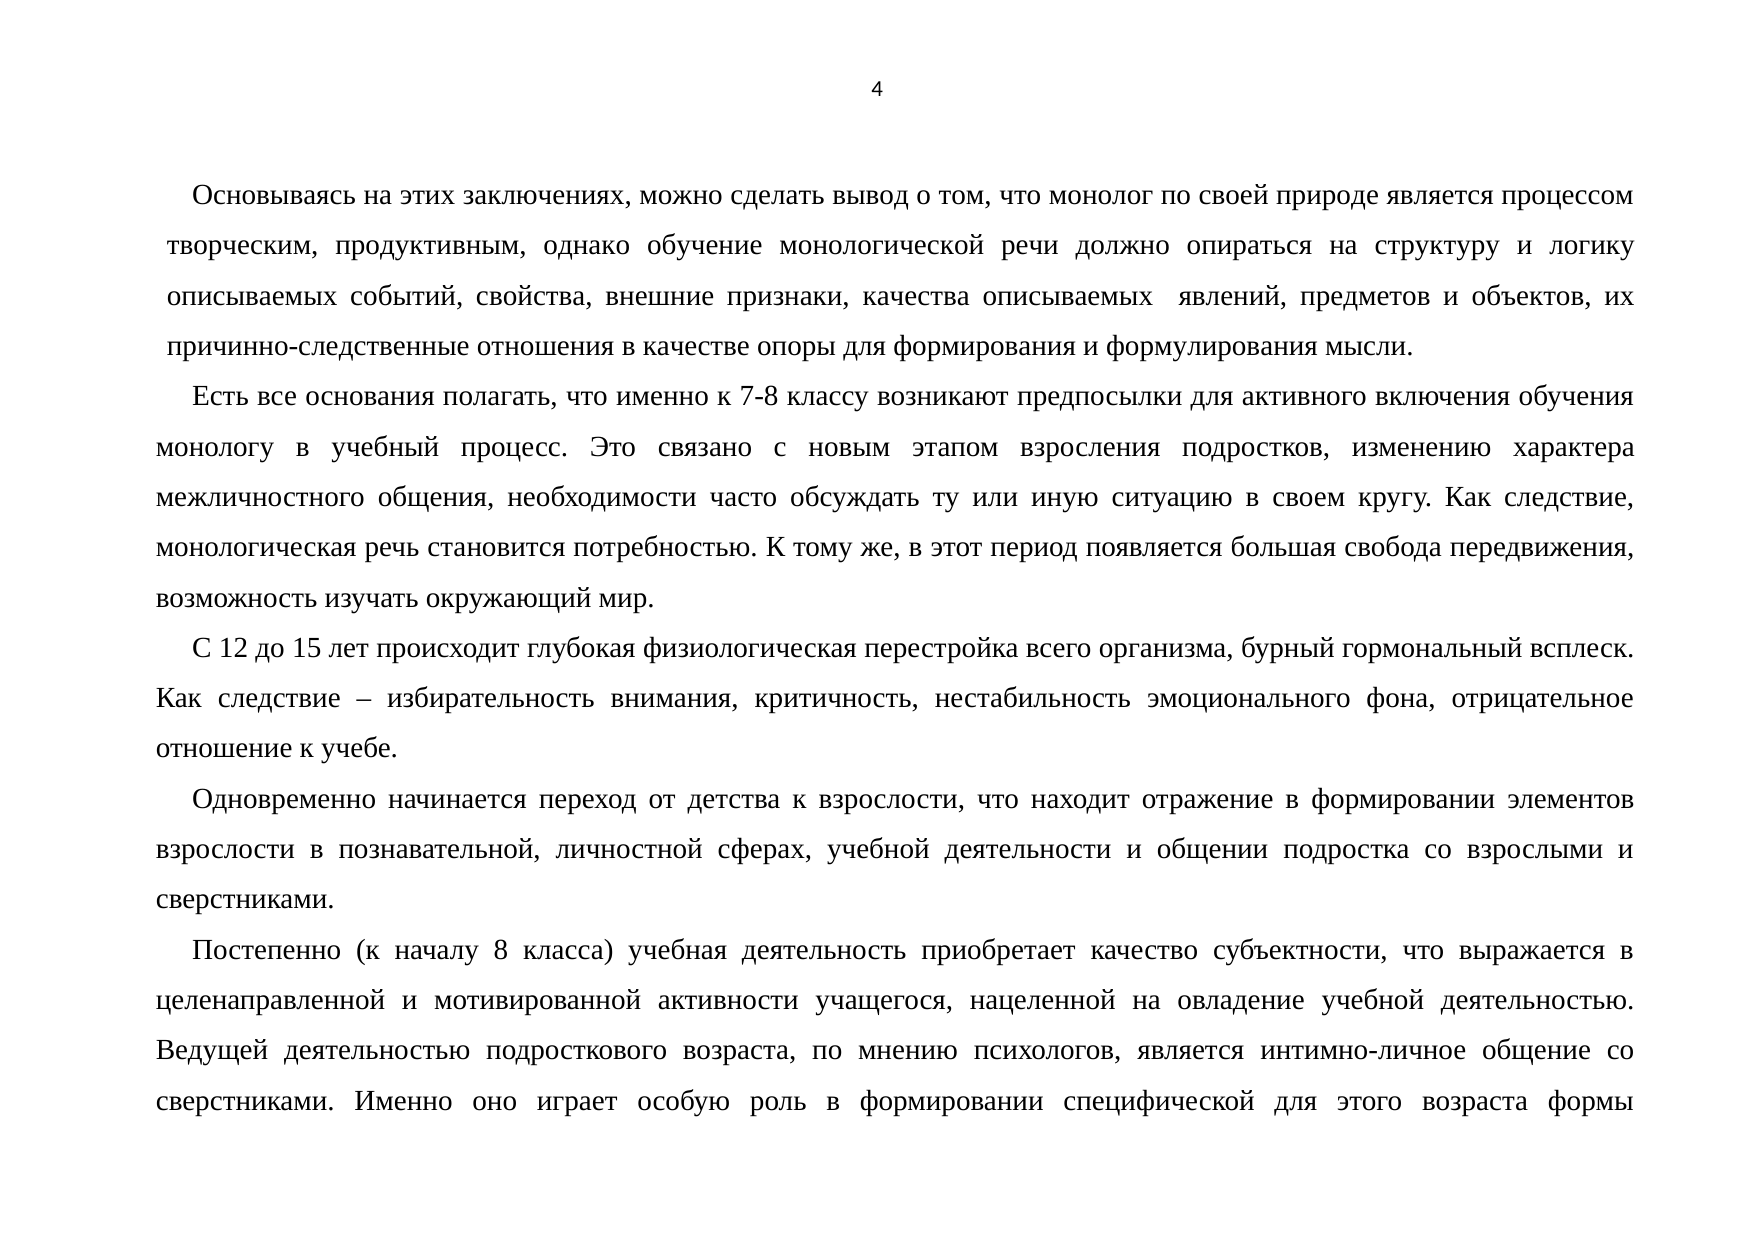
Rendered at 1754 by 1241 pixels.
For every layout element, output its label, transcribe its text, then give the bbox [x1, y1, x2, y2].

text С 12 до 15 лет происходит глубокая физиологическая перестройка всего организма, бурный гормональный всплеск. Как следствие – избирательность внимания, критичность, нестабильность эмоционального фона, отрицательное отношение к учебе. [156, 630, 1636, 764]
text Есть все основания полагать, что именно к 7-8 классу возникают предпосылки для активного включения обучения монологу в учебный процесс. Это связано с новым этапом взросления подростков, изменению характера межличностного общения, необходимости часто обсуждать ту или иную ситуацию в своем кругу. Как следствие, монологическая речь становится потребностью. К тому же, в этот период появляется большая свобода передвижения, возможность изучать окружающий мир. [156, 378, 1636, 613]
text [156, 932, 1636, 1116]
text Одновременно начинается переход от детства к взрослости, что находит отражение в формировании элементов взрослости в познавательной, личностной сферах, учебной деятельности и общении подростка со взрослыми и сверстниками. [156, 781, 1636, 915]
text Основываясь на этих заключениях, можно сделать вывод о том, что монолог по своей природе является процессом творческим, продуктивным, однако обучение монологической речи должно опираться на структуру и логику описываемых событий, свойства, внешние признаки, качества описываемых явлений, предметов и объектов, их причинно-следственные отношения в качестве опоры для формирования и формулирования мысли. [167, 177, 1636, 362]
